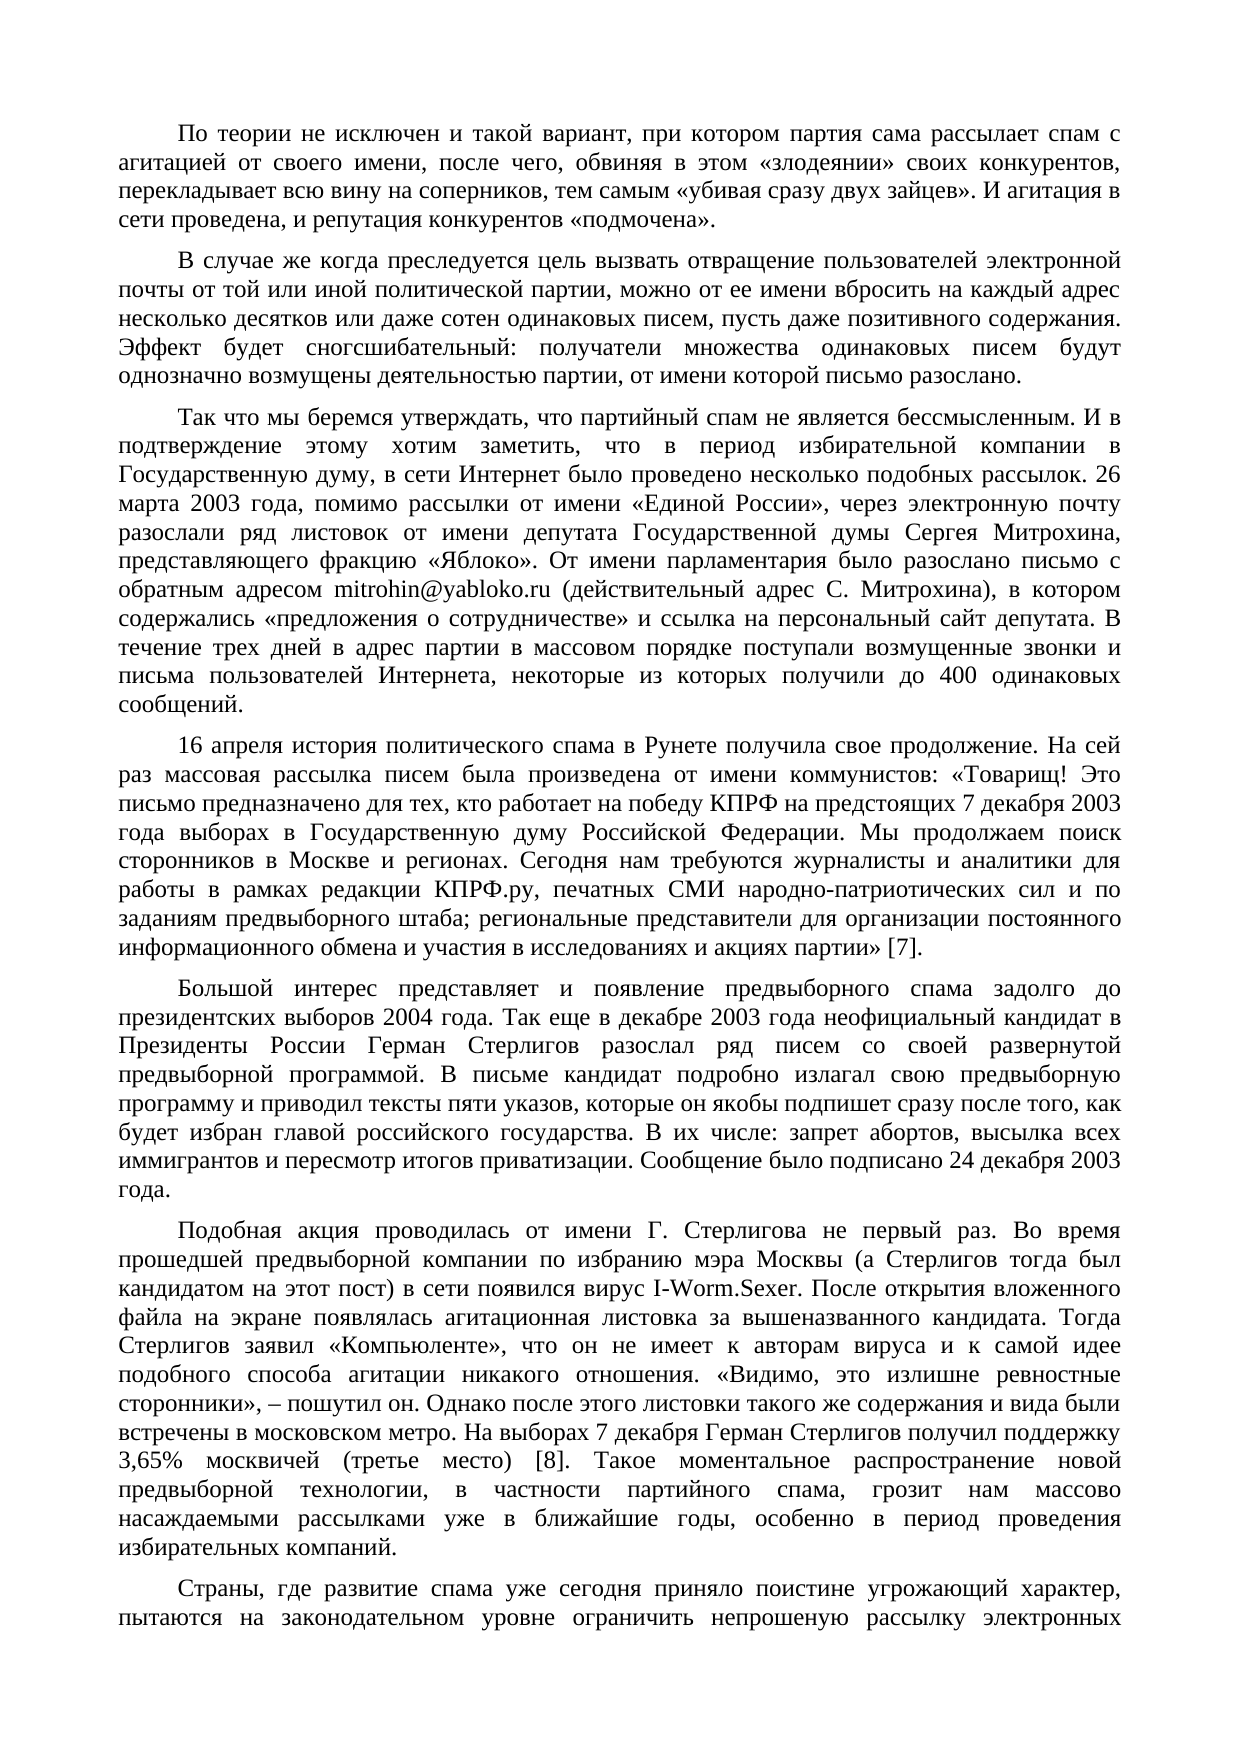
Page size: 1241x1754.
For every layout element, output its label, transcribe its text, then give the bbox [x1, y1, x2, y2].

text 16 апреля история политического спама в Рунете получила свое продолжение. На сей раз массовая рассылка писем была произведена от имени коммунистов: «Товарищ! Это письмо предназначено для тех, кто работает на победу КПРФ на предстоящих 7 декабря 2003 года выборах в Государственную думу Российской Федерации. Мы продолжаем поиск сторонников в Москве и регионах. Сегодня нам требуются журналисты и аналитики для работы в рамках редакции КПРФ.ру, печатных СМИ народно-патриотических сил и по заданиям предвыборного штаба; региональные представители для организации постоянного информационного обмена и участия в исследованиях и акциях партии» [7]. [118, 731, 1122, 961]
text В случае же когда преследуется цель вызвать отвращение пользователей электронной почты от той или иной политической партии, можно от ее имени вбросить на каждый адрес несколько десятков или даже сотен одинаковых писем, пусть даже позитивного содержания. Эффект будет сногсшибательный: получатели множества одинаковых писем будут однозначно возмущены деятельностью партии, от имени которой письмо разослано. [118, 246, 1122, 389]
text Большой интерес представляет и появление предвыборного спама задолго до президентских выборов 2004 года. Так еще в декабре 2003 года неофициальный кандидат в Президенты России Герман Стерлигов разослал ряд писем со своей развернутой предвыборной программой. В письме кандидат подробно излагал свою предвыборную программу и приводил тексты пяти указов, которые он якобы подпишет сразу после того, как будет избран главой российского государства. В их числе: запрет абортов, высылка всех иммигрантов и пересмотр итогов приватизации. Сообщение было подписано 24 декабря 2003 года. [118, 973, 1122, 1203]
text Подобная акция проводилась от имени Г. Стерлигова не первый раз. Во время прошедшей предвыборной компании по избранию мэра Москвы (а Стерлигов тогда был кандидатом на этот пост) в сети появился вирус I-Worm.Sexer. После открытия вложенного файла на экране появлялась агитационная листовка за вышеназванного кандидата. Тогда Стерлигов заявил «Компьюленте», что он не имеет к авторам вируса и к самой идее подобного способа агитации никакого отношения. «Видимо, это излишне ревностные сторонники», – пошутил он. Однако после этого листовки такого же содержания и вида были встречены в московском метро. На выборах 7 декабря Герман Стерлигов получил поддержку 3,65% москвичей (третье место) [8]. Такое моментальное распространение новой предвыборной технологии, в частности партийного спама, грозит нам массово насаждаемыми рассылками уже в ближайшие годы, особенно в период проведения избирательных компаний. [118, 1216, 1122, 1561]
text По теории не исключен и такой вариант, при котором партия сама рассылает спам с агитацией от своего имени, после чего, обвиняя в этом «злодеянии» своих конкурентов, перекладывает всю вину на соперников, тем самым «убивая сразу двух зайцев». И агитация в сети проведена, и репутация конкурентов «подмочена». [118, 118, 1122, 233]
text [118, 1573, 1122, 1631]
text Так что мы беремся утверждать, что партийный спам не является бессмысленным. И в подтверждение этому хотим заметить, что в период избирательной компании в Государственную думу, в сети Интернет было проведено несколько подобных рассылок. 26 марта 2003 года, помимо рассылки от имени «Единой России», через электронную почту разослали ряд листовок от имени депутата Государственной думы Сергея Митрохина, представляющего фракцию «Яблоко». От имени парламентария было разослано письмо с обратным адресом mitrohin@yabloko.ru (действительный адрес С. Митрохина), в котором содержались «предложения о сотрудничестве» и ссылка на персональный сайт депутата. В течение трех дней в адрес партии в массовом порядке поступали возмущенные звонки и письма пользователей Интернета, некоторые из которых получили до 400 одинаковых сообщений. [118, 402, 1122, 718]
